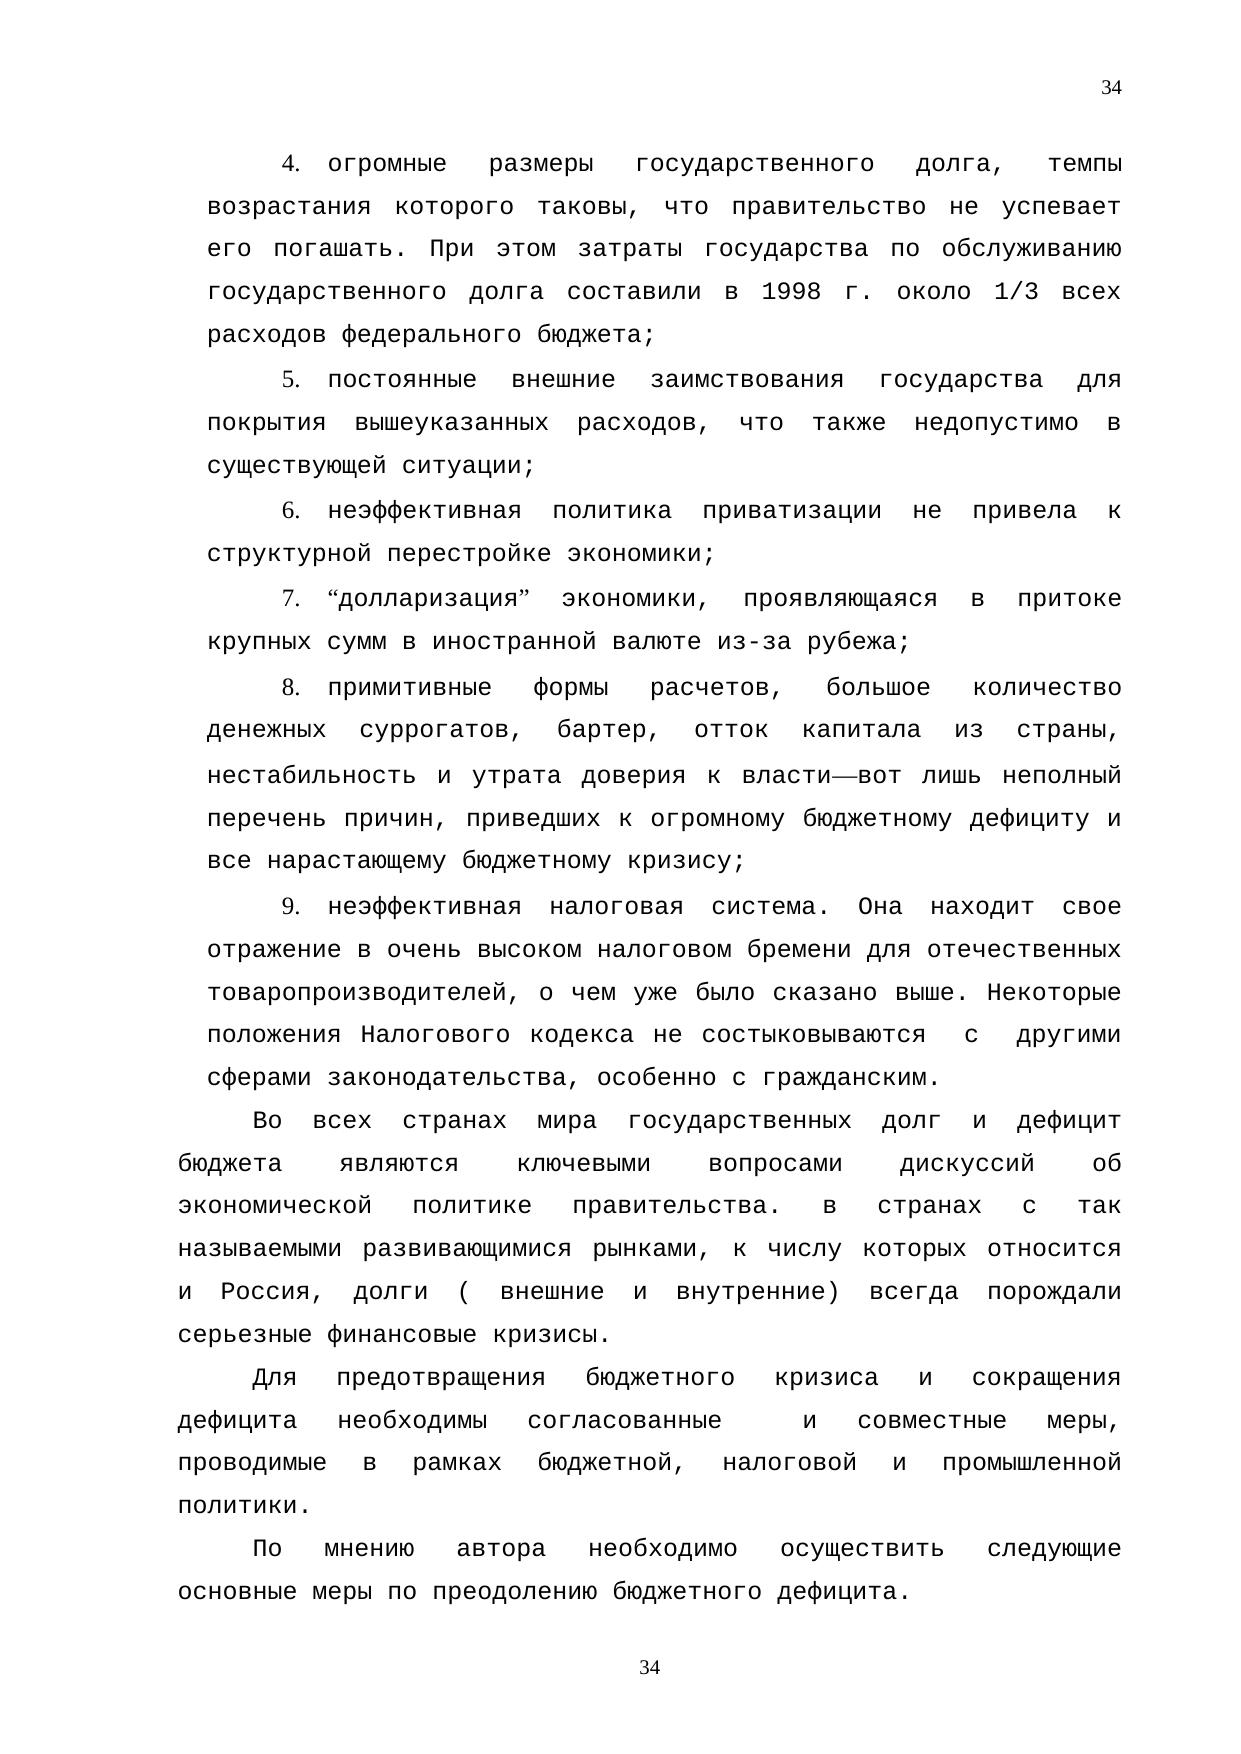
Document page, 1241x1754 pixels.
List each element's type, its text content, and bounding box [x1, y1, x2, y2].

list неэффективная налоговая система. Она находит свое отражение в очень высоком налоговом бремени для отечественных товаропроизводителей, о чем уже было сказано выше. Некоторые положения Налогового кодекса не состыковываются с другими сферами законодательства, особенно с гражданским. [207, 891, 1122, 1093]
list долларизация экономики, проявляющаяся в притоке крупных сумм в иностранной валюте из-за рубежа; [207, 583, 1122, 657]
list огромные размеры государственного долга, темпы возрастания которого таковы, что правительство не успевает его погашать. При этом затраты государства по обслуживанию государственного долга составили в 1998 г. около 1/3 всех расходов федерального бюджета; [207, 148, 1122, 350]
list примитивные формы расчетов, большое количество денежных суррогатов, бартер, отток капитала из страны, нестабильность и утрата доверия к властивот лишь неполный перечень причин, приведших к огромному бюджетному дефициту и все нарастающему бюджетному кризису; [207, 671, 1122, 876]
list постоянные внешние заимствования государства для покрытия вышеуказанных расходов, что также недопустимо в существующей ситуации; [207, 364, 1122, 481]
text Во всех странах мира государственных долг и дефицит бюджета являются ключевыми вопросами дискуссий об экономической политике правительства. в странах с так называемыми развивающимися рынками, к числу которых относится и Россия, долги ( внешние и внутренние) всегда порождали серьезные финансовые кризисы. [177, 1107, 1122, 1350]
text По мнению автора необходимо осуществить следующие основные меры по преодолению бюджетного дефицита. [177, 1535, 1122, 1607]
text Для предотвращения бюджетного кризиса и сокращения дефицита необходимы согласованные и совместные меры, проводимые в рамках бюджетной, налоговой и промышленной политики. [177, 1364, 1122, 1521]
list неэффективная политика приватизации не привела к структурной перестройке экономики; [207, 495, 1122, 569]
